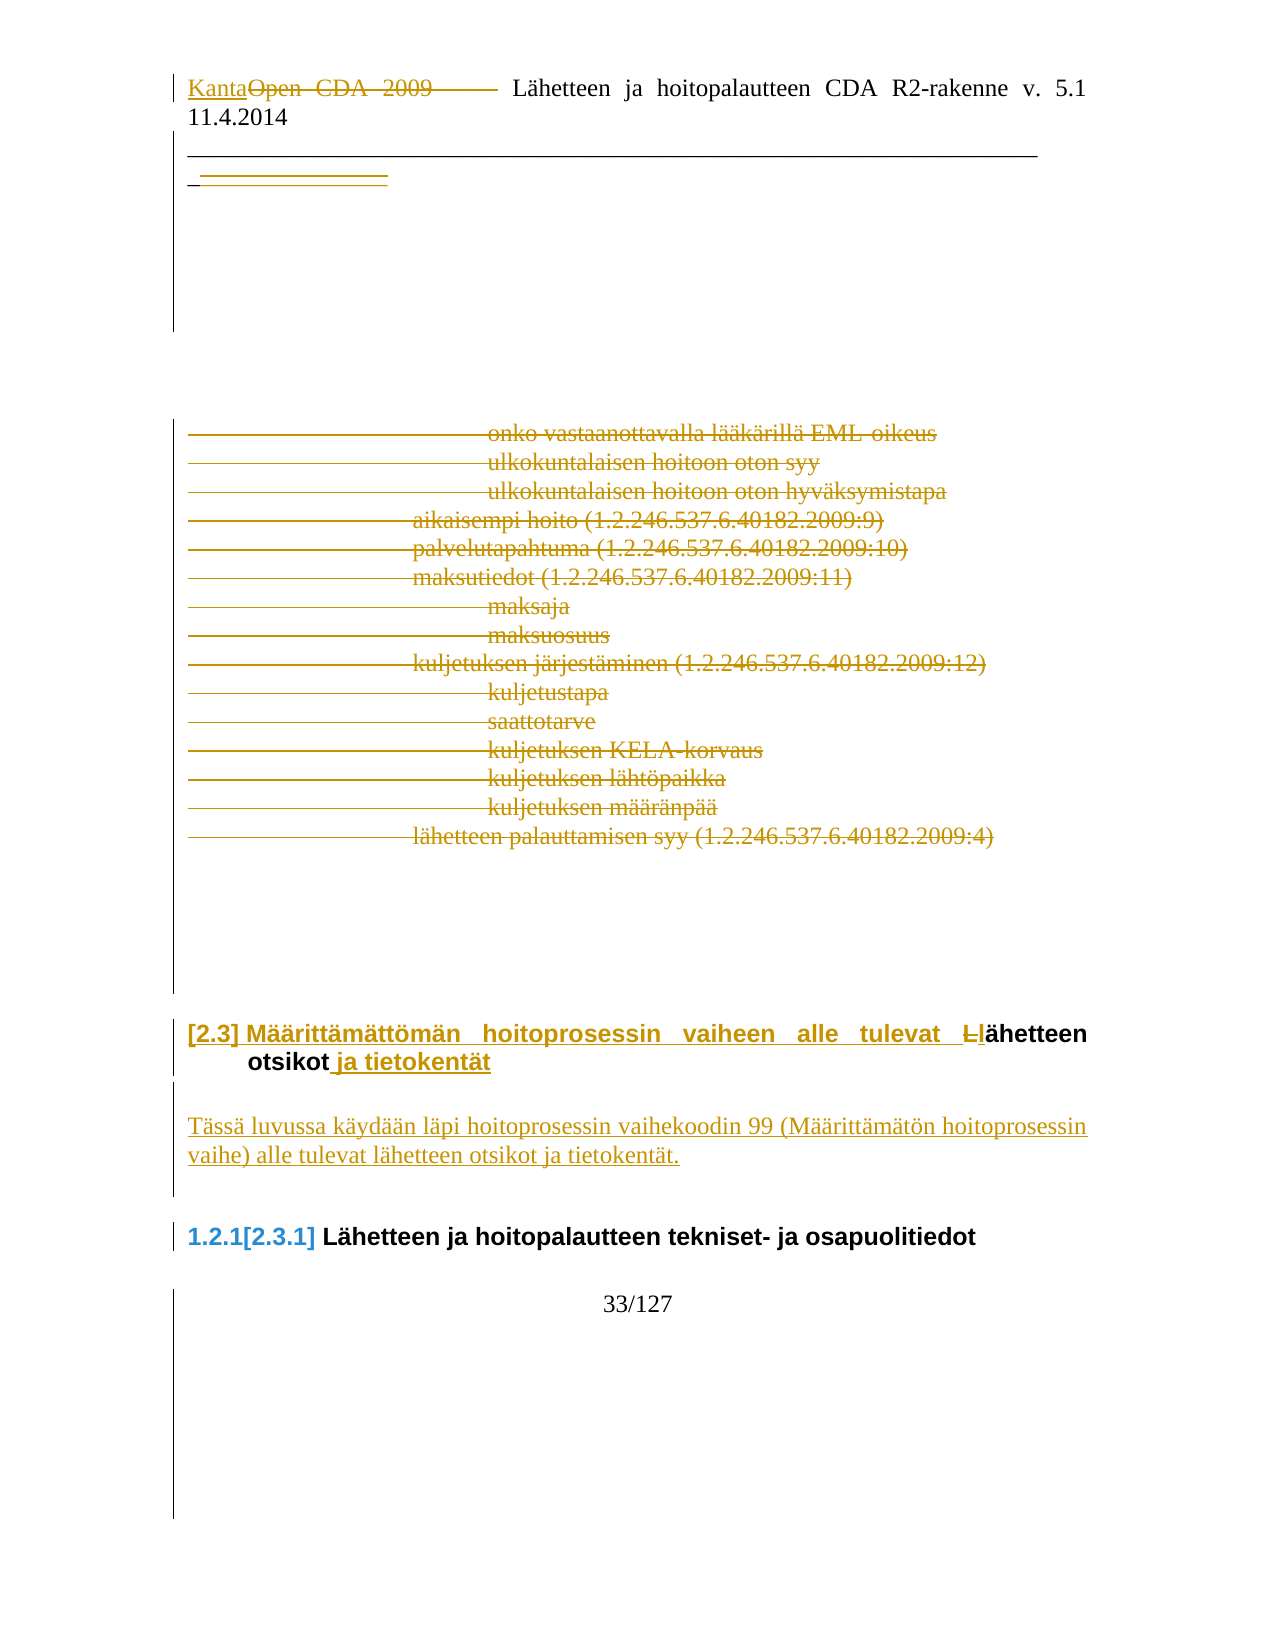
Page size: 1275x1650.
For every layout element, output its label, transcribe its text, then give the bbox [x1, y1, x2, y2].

subtitle ähetteen otsikot [187, 1018, 1087, 1076]
subtitle Lähetteen ja hoitopalautteen tekniset- ja osapuolitiedot [187, 1222, 1087, 1251]
